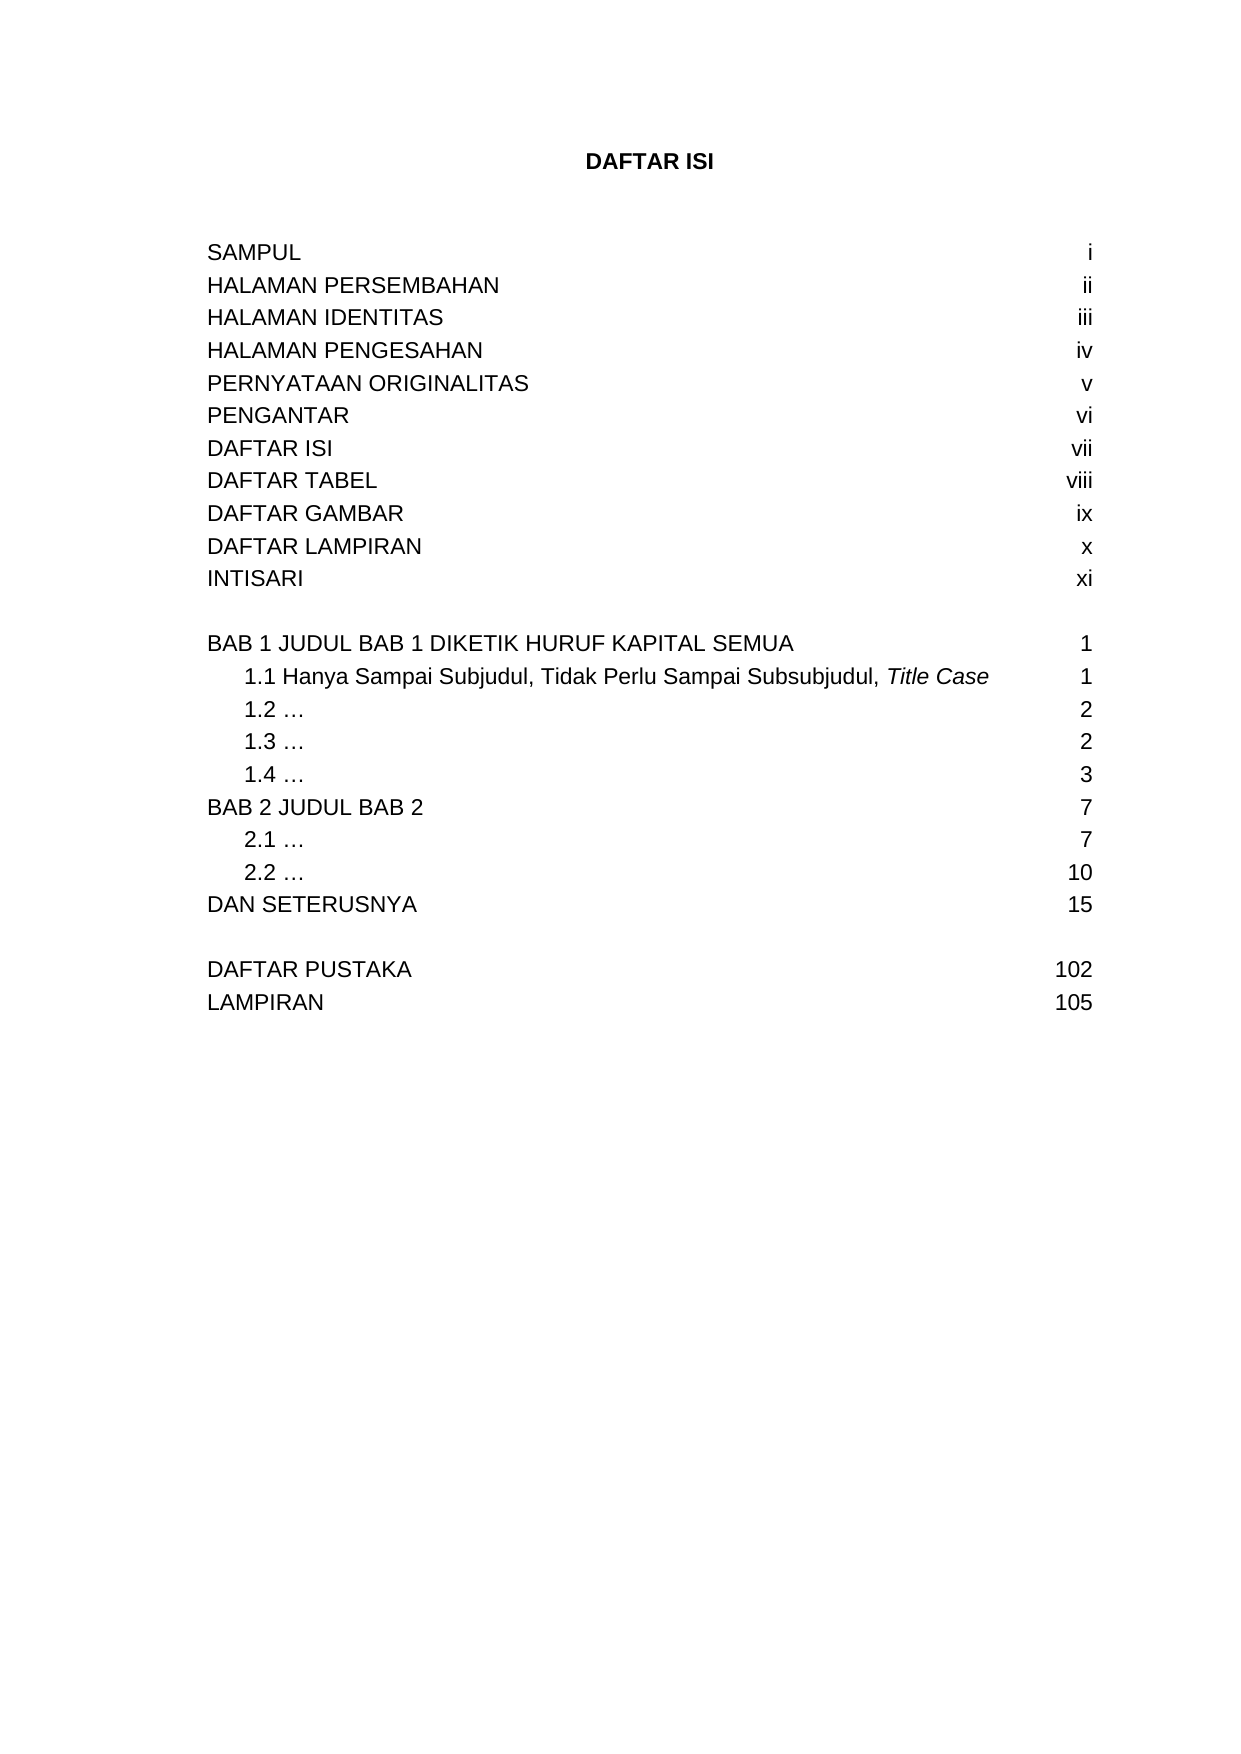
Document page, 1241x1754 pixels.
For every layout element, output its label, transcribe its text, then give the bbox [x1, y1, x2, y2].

text BAB 2 JUDUL BAB 2 7 [207, 793, 1092, 820]
text PENGANTAR vi [207, 402, 1092, 428]
text DAFTAR PUSTAKA 102 [207, 956, 1092, 983]
text HALAMAN PERSEMBAHAN ii [207, 272, 1092, 298]
text DAFTAR ISI vii [207, 435, 1092, 461]
text 1.1 Hanya Sampai Subjudul, Tidak Perlu Sampai Subsubjudul, Title Case 1 [244, 663, 1092, 689]
text 1.4 … 3 [244, 761, 1092, 787]
text HALAMAN IDENTITAS iii [207, 304, 1092, 331]
text HALAMAN PENGESAHAN iv [207, 337, 1092, 363]
text DAFTAR TABEL viii [207, 467, 1092, 494]
text 2.1 … 7 [244, 826, 1092, 852]
text 2.2 … 10 [244, 859, 1092, 885]
text 1.2 … 2 [244, 696, 1092, 722]
text 1.3 … 2 [244, 728, 1092, 754]
text INTISARI xi [207, 565, 1092, 592]
text LAMPIRAN 105 [207, 989, 1092, 1015]
text SAMPUL i [207, 239, 1092, 266]
text DAFTAR ISI [207, 148, 1092, 174]
text PERNYATAAN ORIGINALITAS v [207, 369, 1092, 396]
text DAFTAR LAMPIRAN x [207, 533, 1092, 559]
text DAFTAR GAMBAR ix [207, 500, 1092, 526]
text BAB 1 JUDUL BAB 1 DIKETIK HURUF KAPITAL SEMUA 1 [207, 630, 1092, 657]
text DAN SETERUSNYA 15 [207, 891, 1092, 918]
